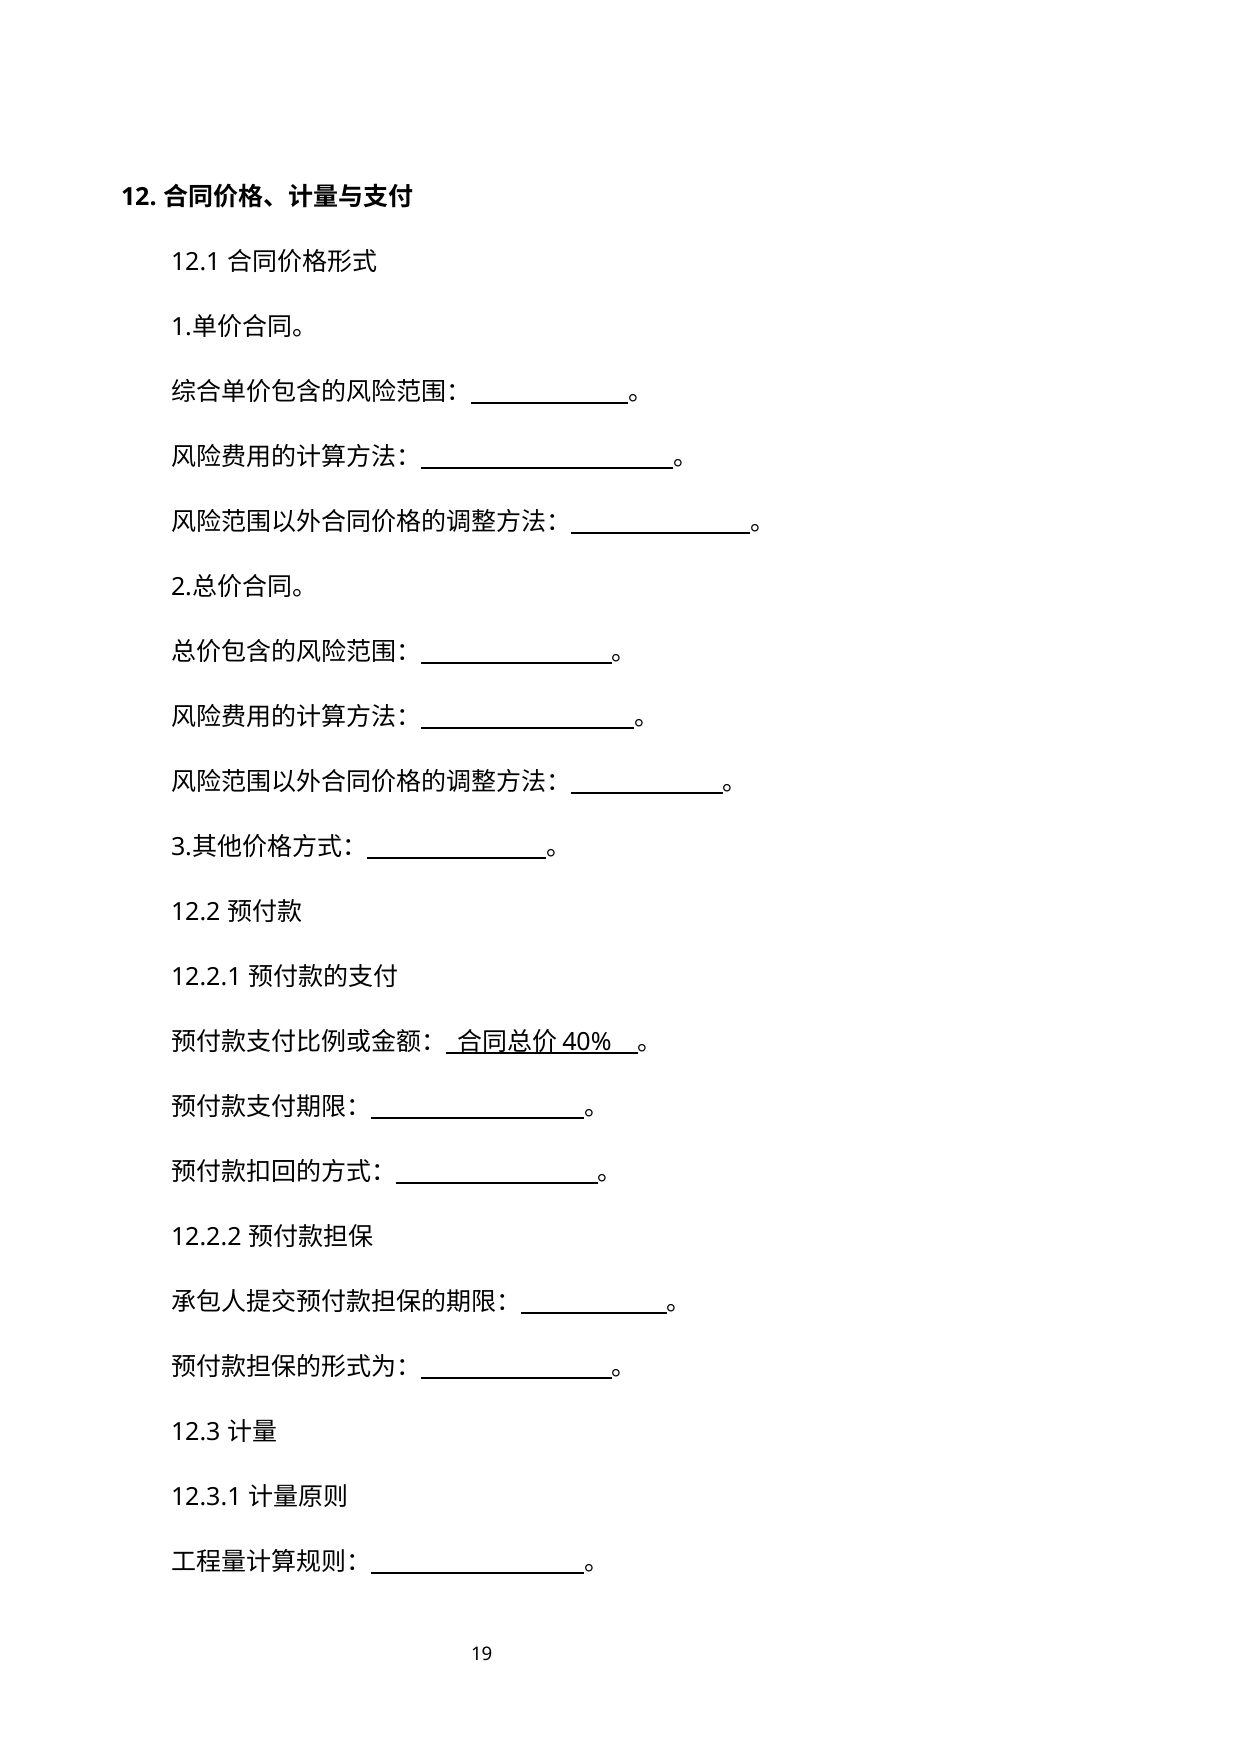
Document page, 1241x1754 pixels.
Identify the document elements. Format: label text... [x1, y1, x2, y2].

text 3.其他价格方式： 。 [121, 812, 1121, 877]
text 12. 合同价格、计量与支付 [121, 162, 1121, 227]
text 预付款担保的形式为： 。 [121, 1332, 1121, 1397]
text 风险范围以外合同价格的调整方法： 。 [121, 747, 1121, 812]
text 12.2.2 预付款担保 [121, 1202, 1121, 1267]
text 12.3.1 计量原则 [121, 1462, 1121, 1527]
text 12.1 合同价格形式 [121, 227, 1121, 292]
text 12.2.1 预付款的支付 [121, 942, 1121, 1007]
text 工程量计算规则： 。 [121, 1527, 1121, 1592]
text 承包人提交预付款担保的期限： 。 [121, 1267, 1121, 1332]
text 预付款扣回的方式： 。 [121, 1137, 1121, 1202]
text 风险范围以外合同价格的调整方法： 。 [121, 487, 1121, 552]
text 2.总价合同。 [121, 552, 1121, 617]
text 综合单价包含的风险范围： 。 [121, 357, 1121, 422]
text 1.单价合同。 [121, 292, 1121, 357]
text 12.3 计量 [121, 1397, 1121, 1462]
text 风险费用的计算方法： 。 [121, 682, 1121, 747]
text 预付款支付比例或金额： 合同总价40% 。 [121, 1007, 1121, 1072]
text 12.2 预付款 [121, 877, 1121, 942]
text 总价包含的风险范围： 。 [121, 617, 1121, 682]
text 风险费用的计算方法： 。 [121, 422, 1121, 487]
text 预付款支付期限： 。 [121, 1072, 1121, 1137]
